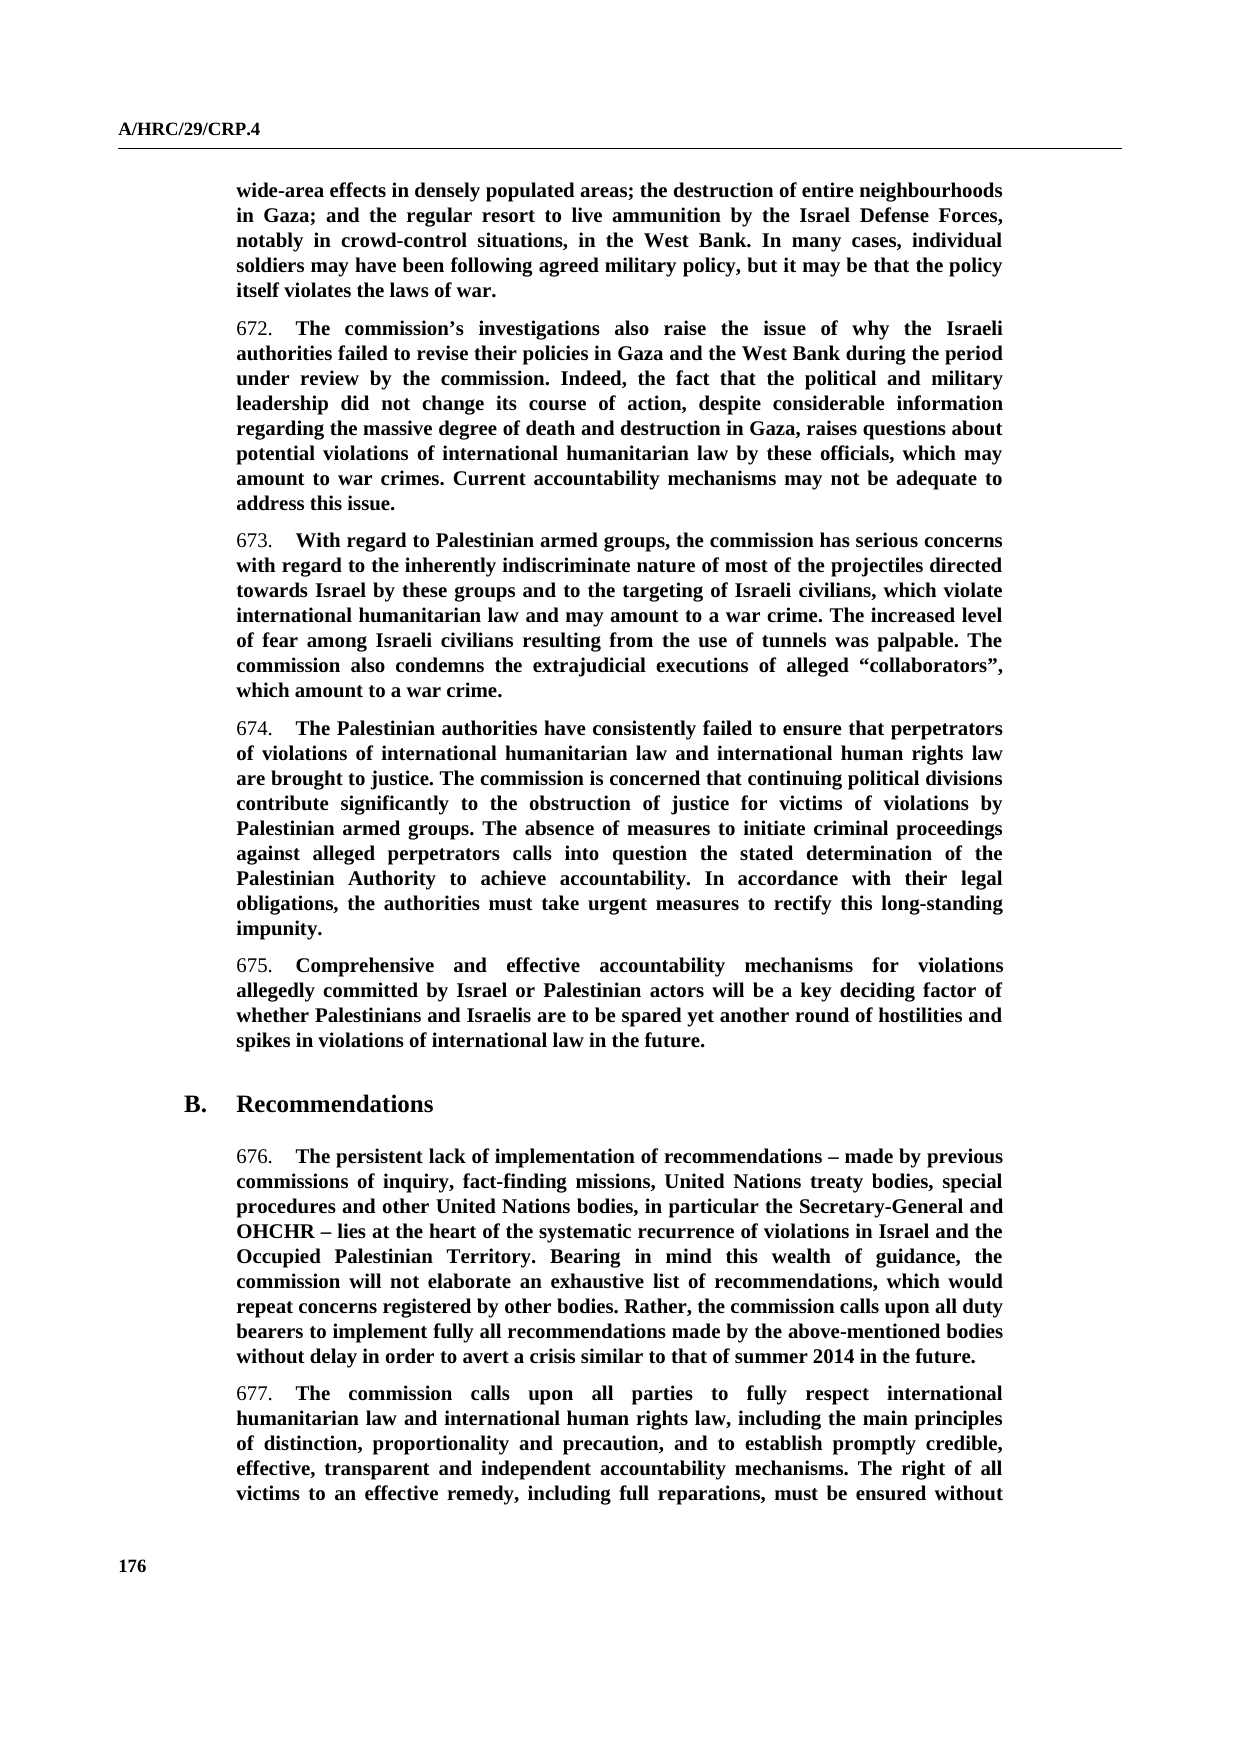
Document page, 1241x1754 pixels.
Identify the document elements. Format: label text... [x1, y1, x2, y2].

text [236, 1380, 1004, 1505]
text 676. The persistent lack of implementation of recommendations – made by previous commissions of inquiry, fact-finding missions, United Nations treaty bodies, special procedures and other United Nations bodies, in particular the Secretary-General and OHCHR – lies at the heart of the systematic recurrence of violations in Israel and the Occupied Palestinian Territory. Bearing in mind this wealth of guidance, the commission will not elaborate an exhaustive list of recommendations, which would repeat concerns registered by other bodies. Rather, the commission calls upon all duty bearers to implement fully all recommendations made by the above-mentioned bodies without delay in order to avert a crisis similar to that of summer 2014 in the future. [236, 1143, 1004, 1368]
text 675. Comprehensive and effective accountability mechanisms for violations allegedly committed by Israel or Palestinian actors will be a key deciding factor of whether Palestinians and Israelis are to be spared yet another round of hostilities and spikes in violations of international law in the future. [236, 952, 1004, 1052]
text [236, 177, 1004, 302]
text 674. The Palestinian authorities have consistently failed to ensure that perpetrators of violations of international humanitarian law and international human rights law are brought to justice. The commission is concerned that continuing political divisions contribute significantly to the obstruction of justice for victims of violations by Palestinian armed groups. The absence of measures to initiate criminal proceedings against alleged perpetrators calls into question the stated determination of the Palestinian Authority to achieve accountability. In accordance with their legal obligations, the authorities must take urgent measures to rectify this long-standing impunity. [236, 715, 1004, 940]
text B. Recommendations [118, 1090, 1004, 1118]
text 672. The commission’s investigations also raise the issue of why the Israeli authorities failed to revise their policies in Gaza and the West Bank during the period under review by the commission. Indeed, the fact that the political and military leadership did not change its course of action, despite considerable information regarding the massive degree of death and destruction in Gaza, raises questions about potential violations of international humanitarian law by these officials, which may amount to war crimes. Current accountability mechanisms may not be adequate to address this issue. [236, 315, 1004, 515]
text 673. With regard to Palestinian armed groups, the commission has serious concerns with regard to the inherently indiscriminate nature of most of the projectiles directed towards Israel by these groups and to the targeting of Israeli civilians, which violate international humanitarian law and may amount to a war crime. The increased level of fear among Israeli civilians resulting from the use of tunnels was palpable. The commission also condemns the extrajudicial executions of alleged “collaborators”, which amount to a war crime. [236, 527, 1004, 702]
